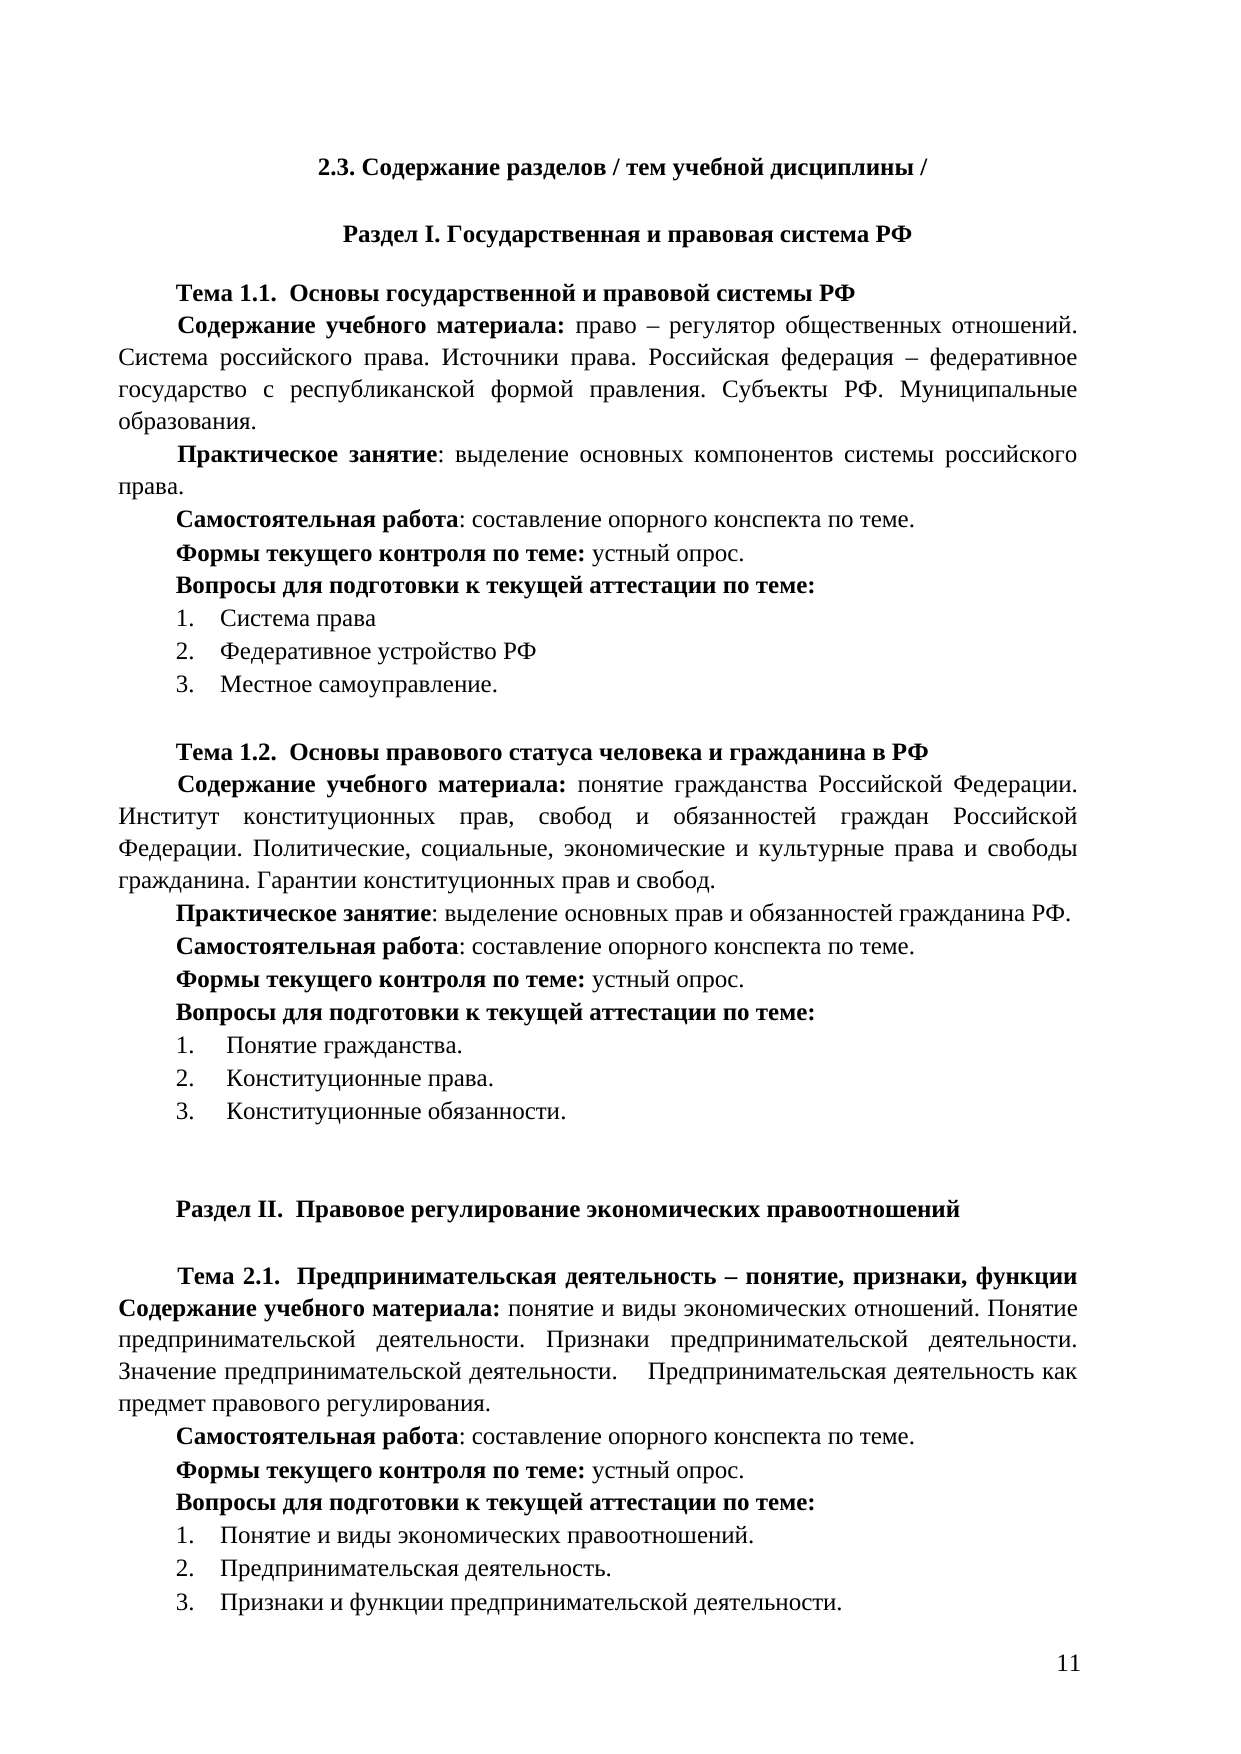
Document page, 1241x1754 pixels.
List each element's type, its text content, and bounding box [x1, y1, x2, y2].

text Содержание учебного материала: понятие гражданства Российской Федерации. Институт конституционных прав, свобод и обязанностей граждан Российской Федерации. Политические, социальные, экономические и культурные права и свободы гражданина. Гарантии конституционных прав и свобод. [118, 769, 1078, 894]
text Формы текущего контроля по теме: устный опрос. [176, 964, 1078, 993]
list Система права [176, 603, 1078, 632]
text Практическое занятие: выделение основных прав и обязанностей гражданина РФ. [176, 898, 1078, 927]
text Самостоятельная работа: составление опорного конспекта по теме. [176, 1421, 1078, 1450]
text Формы текущего контроля по теме: устный опрос. [176, 538, 1078, 566]
text 2.3. Содержание разделов / тем учебной дисциплины / [318, 152, 1078, 181]
text Раздел II. Правовое регулирование экономических правоотношений [176, 1194, 1078, 1223]
text Вопросы для подготовки к текущей аттестации по теме: [176, 570, 1078, 599]
list Понятие гражданства. [176, 1030, 1078, 1059]
text Самостоятельная работа: составление опорного конспекта по теме. [176, 504, 1078, 533]
text Тема 1.1. Основы государственной и правовой системы РФ [176, 278, 1078, 306]
text Практическое занятие: выделение основных компонентов системы российского права. [118, 439, 1078, 500]
list Конституционные обязанности. [176, 1096, 1078, 1125]
text Вопросы для подготовки к текущей аттестации по теме: [176, 1487, 1078, 1516]
list Предпринимательская деятельность. [176, 1553, 1078, 1582]
list Признаки и функции предпринимательской деятельности. [176, 1587, 1078, 1615]
text Самостоятельная работа: составление опорного конспекта по теме. [176, 931, 1078, 960]
list Местное самоуправление. [176, 669, 1078, 698]
list Федеративное устройство РФ [176, 636, 1078, 665]
text Тема 2.1. Предпринимательская деятельность – понятие, признаки, функции Содержание учебного материала: понятие и виды экономических отношений. Понятие предпринимательской деятельности. Признаки предпринимательской деятельности. Значение предпринимательской деятельности. Предпринимательская деятельность как предмет правового регулирования. [118, 1261, 1078, 1417]
text Вопросы для подготовки к текущей аттестации по теме: [176, 997, 1078, 1026]
list Понятие и виды экономических правоотношений. [176, 1520, 1078, 1549]
text Формы текущего контроля по теме: устный опрос. [176, 1455, 1078, 1483]
text Раздел I. Государственная и правовая система РФ [343, 219, 1078, 248]
text Содержание учебного материала: право – регулятор общественных отношений. Система российского права. Источники права. Российская федерация – федеративное государство с республиканской формой правления. Субъекты РФ. Муниципальные образования. [118, 310, 1078, 435]
text Тема 1.2. Основы правового статуса человека и гражданина в РФ [176, 737, 1078, 765]
list Конституционные права. [176, 1063, 1078, 1092]
